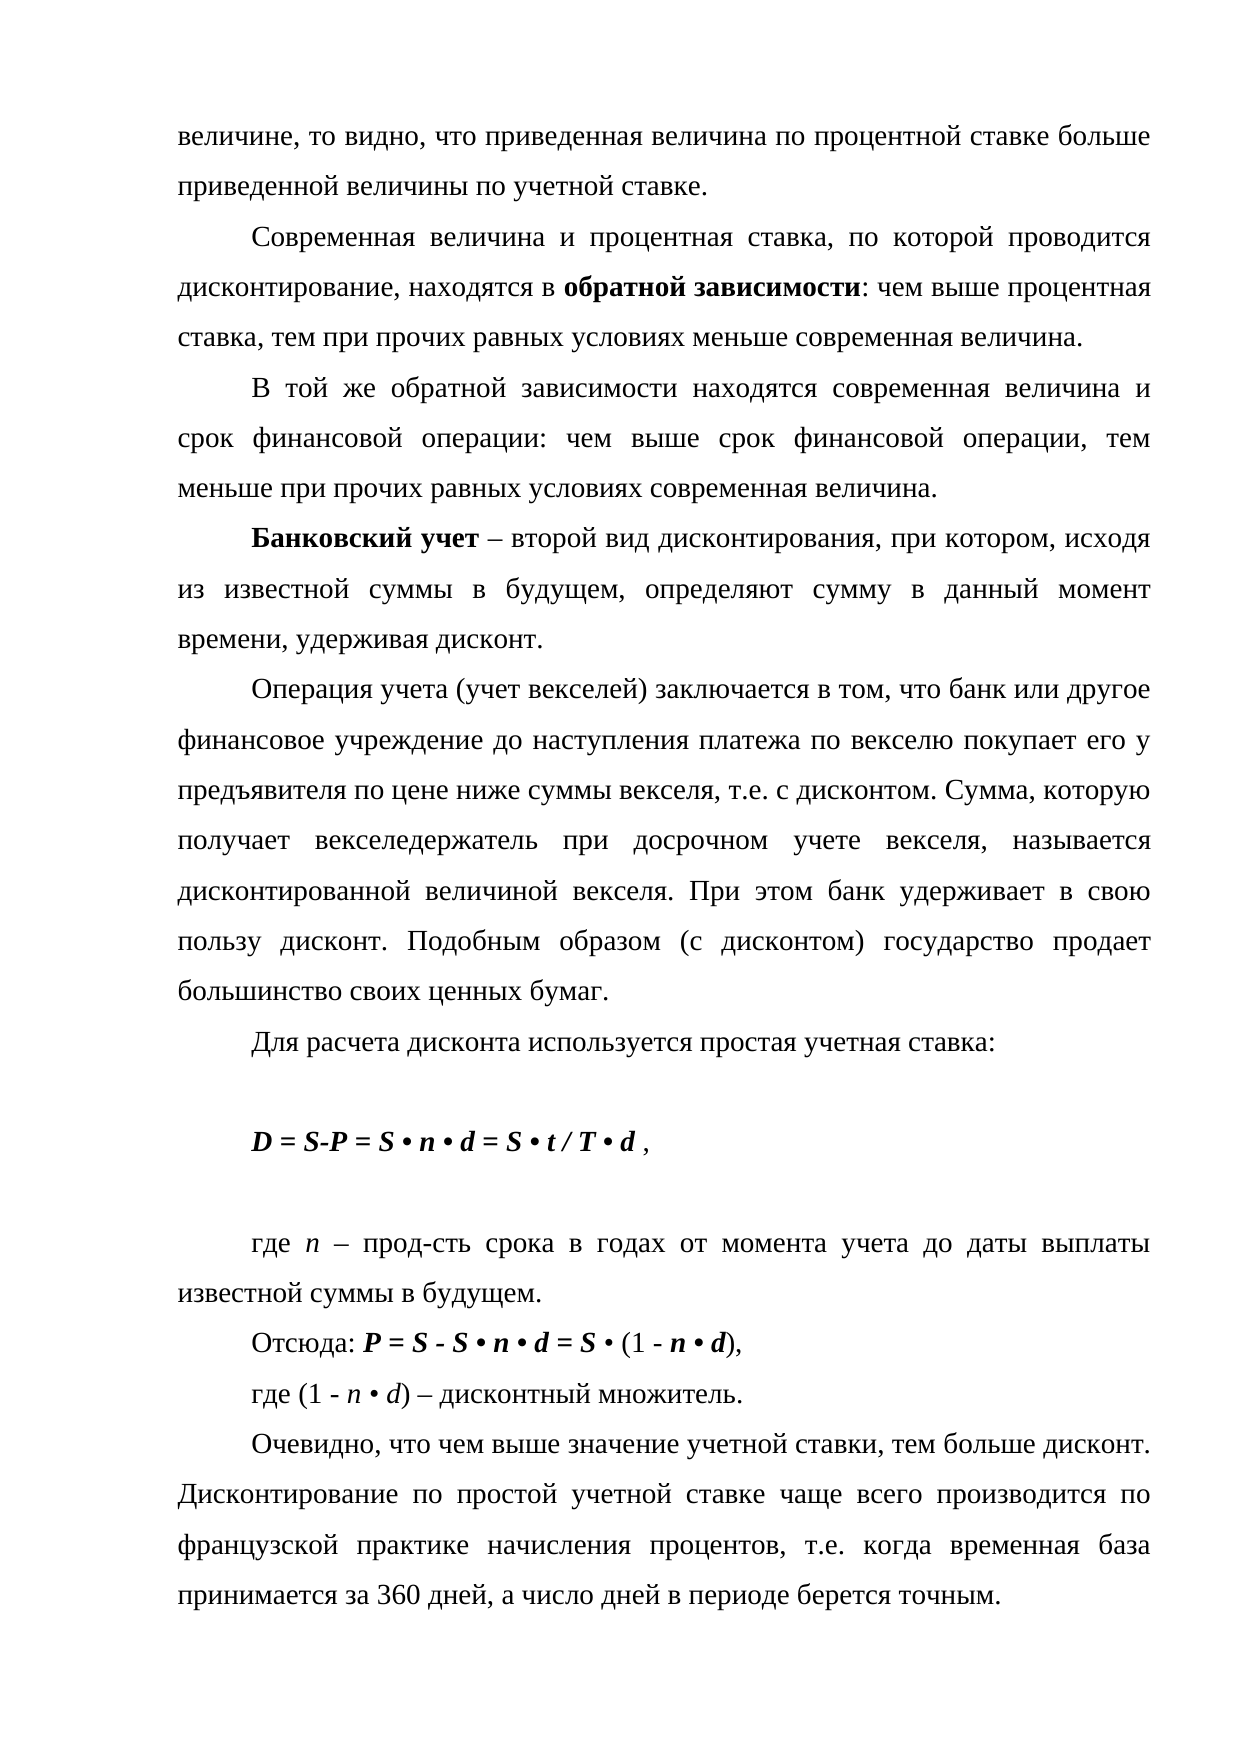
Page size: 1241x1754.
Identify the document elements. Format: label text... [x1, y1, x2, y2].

text Современная величина и процентная ставка, по которой проводится дисконтирование, находятся в обратной зависимости: чем выше процентная ставка, тем при прочих равных условиях меньше современная величина. [177, 219, 1152, 353]
text Для расчета дисконта используется простая учетная ставка: [177, 1024, 1152, 1057]
text D = S-P = S • n • d = S • t / T • d , [177, 1124, 1152, 1158]
text где (1 - n • d) – дисконтный множитель. [177, 1376, 1152, 1409]
text Отсюда: P = S - S • n • d = S • (1 - n • d), [177, 1326, 1152, 1359]
text Банковский учет – второй вид дисконтирования, при котором, исходя из известной суммы в будущем, определяют сумму в данный момент времени, удерживая дисконт. [177, 521, 1152, 655]
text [177, 118, 1152, 202]
text где n – прод-сть срока в годах от момента учета до даты выплаты известной суммы в будущем. [177, 1225, 1152, 1309]
text В той же обратной зависимости находятся современная величина и срок финансовой операции: чем выше срок финансовой операции, тем меньше при прочих равных условиях современная величина. [177, 370, 1152, 504]
text Операция учета (учет векселей) заключается в том, что банк или другое финансовое учреждение до наступления платежа по векселю покупает его у предъявителя по цене ниже суммы векселя, т.е. с дисконтом. Сумма, которую получает векселедержатель при досрочном учете векселя, называется дисконтированной величиной векселя. При этом банк удерживает в свою пользу дисконт. Подобным образом (с дисконтом) государство продает большинство своих ценных бумаг. [177, 672, 1152, 1007]
text Очевидно, что чем выше значение учетной ставки, тем больше дисконт. Дисконтирование по простой учетной ставке чаще всего производится по французской практике начисления процентов, т.е. когда временная база принимается за 360 дней, а число дней в периоде берется точным. [177, 1426, 1152, 1611]
